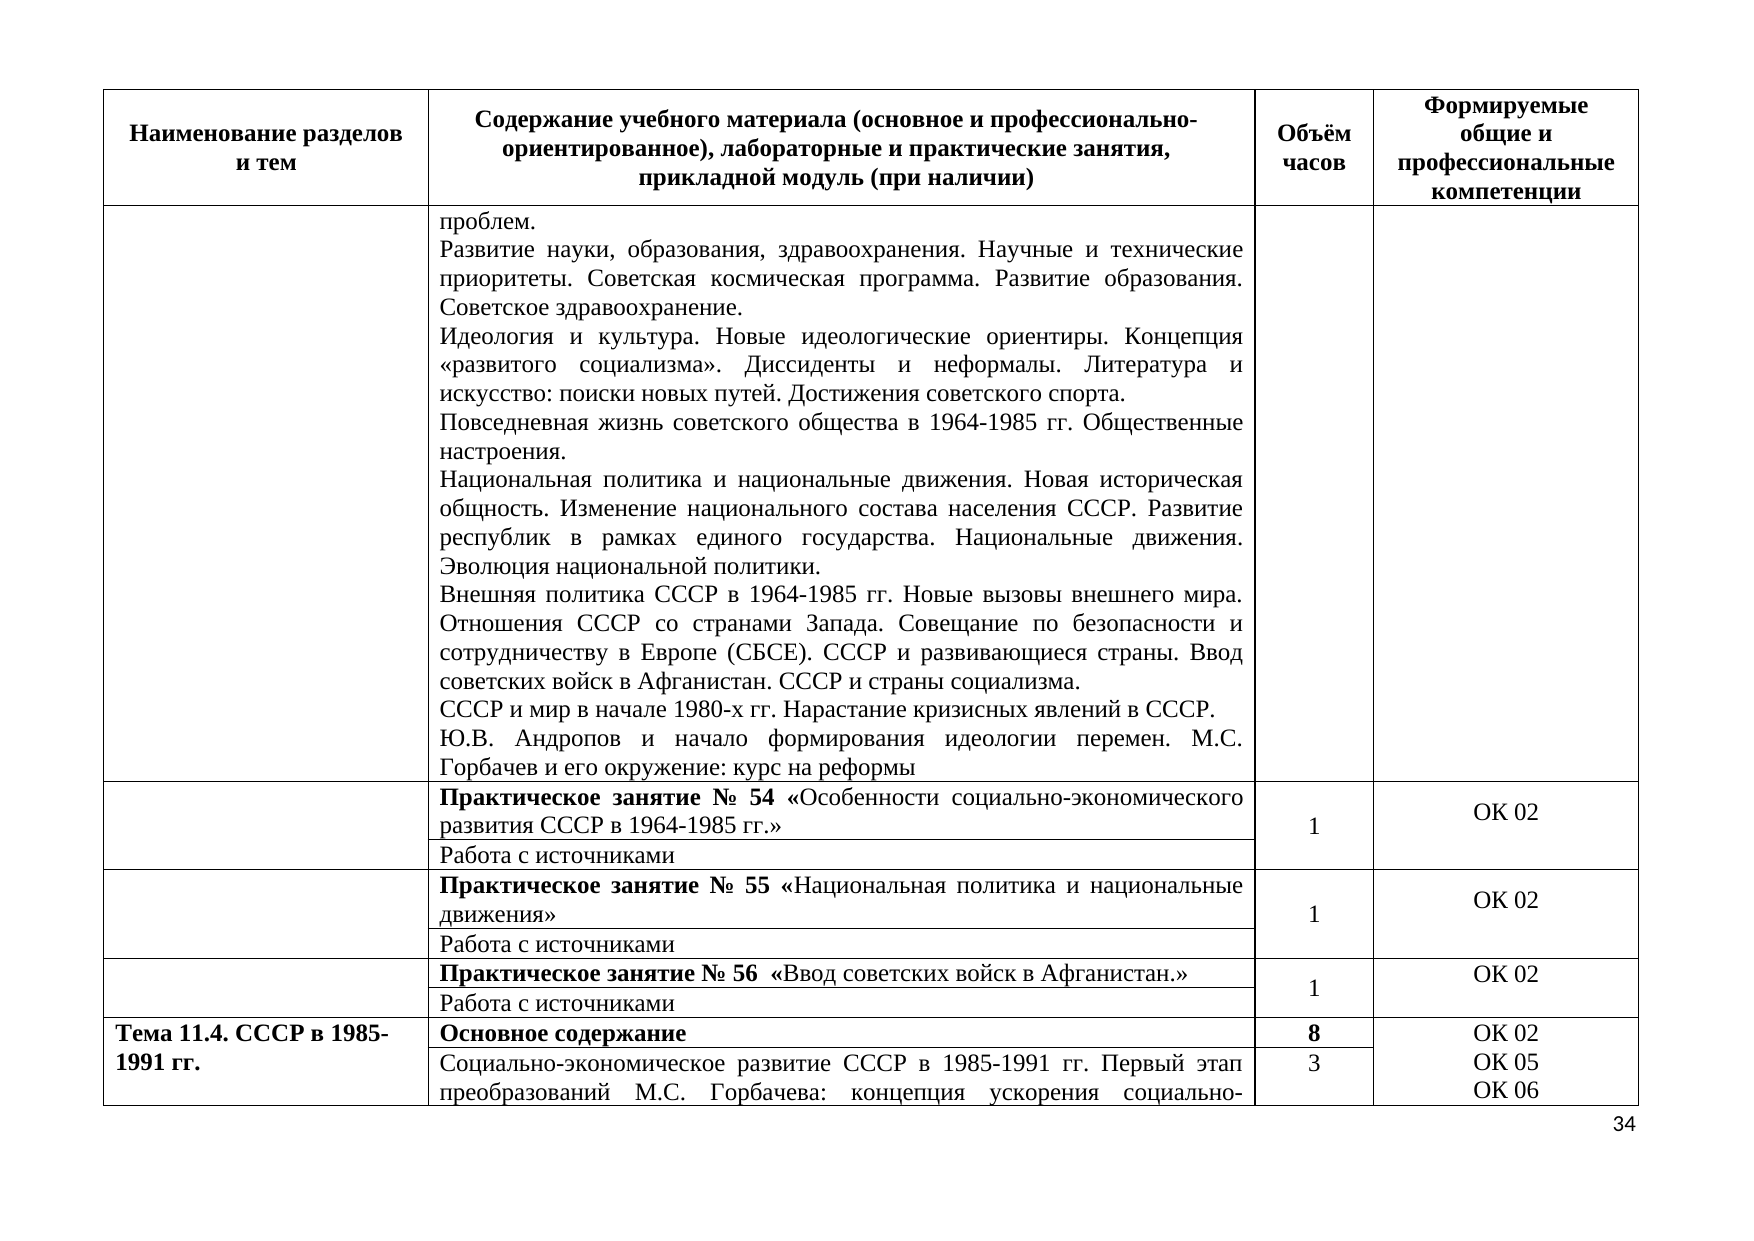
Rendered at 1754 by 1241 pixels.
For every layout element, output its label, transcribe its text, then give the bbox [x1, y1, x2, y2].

table_cell [104, 782, 428, 869]
table_header Объём часов [1256, 90, 1373, 205]
table_cell Практическое занятие № 54 «Особенности социально-экономического развития СССР в 1964-1985 гг.» [429, 782, 1254, 839]
table_cell ОК 02 [1374, 782, 1638, 869]
table_cell [104, 870, 428, 957]
table_header Наименование разделов и тем [104, 90, 428, 205]
table_cell ОК 02 ОК 05 ОК 06 [1374, 1018, 1638, 1105]
table_cell [104, 959, 428, 1017]
table_cell Работа с источниками [429, 988, 1254, 1017]
table_cell 8 [1256, 1018, 1373, 1047]
table_cell Практическое занятие № 55 «Национальная политика и национальные движения» [429, 870, 1254, 928]
table_cell Работа с источниками [429, 929, 1254, 957]
table_cell Основное содержание [429, 1018, 1254, 1047]
table_cell 3 [1256, 206, 1373, 781]
table_cell Практическое занятие № 56 «Ввод советских войск в Афганистан.» [429, 959, 1254, 987]
table_cell 1 [1256, 959, 1373, 1017]
table_cell ОК 02 [1374, 870, 1638, 957]
table_header Содержание учебного материала (основное и профессионально-ориентированное), лабораторные и практические занятия, прикладной модуль (при наличии) [429, 90, 1254, 205]
table_cell Работа с источниками [429, 840, 1254, 869]
table_cell 1 [1256, 870, 1373, 957]
table_header Формируемые общие и профессиональные компетенции [1374, 90, 1638, 205]
table_cell Тема 11.4. СССР в 1985-1991 гг. [104, 1018, 428, 1105]
table_cell 1 [1256, 782, 1373, 869]
table_cell ОК 02 [1374, 959, 1638, 1017]
table_cell 3 [1256, 1048, 1373, 1105]
